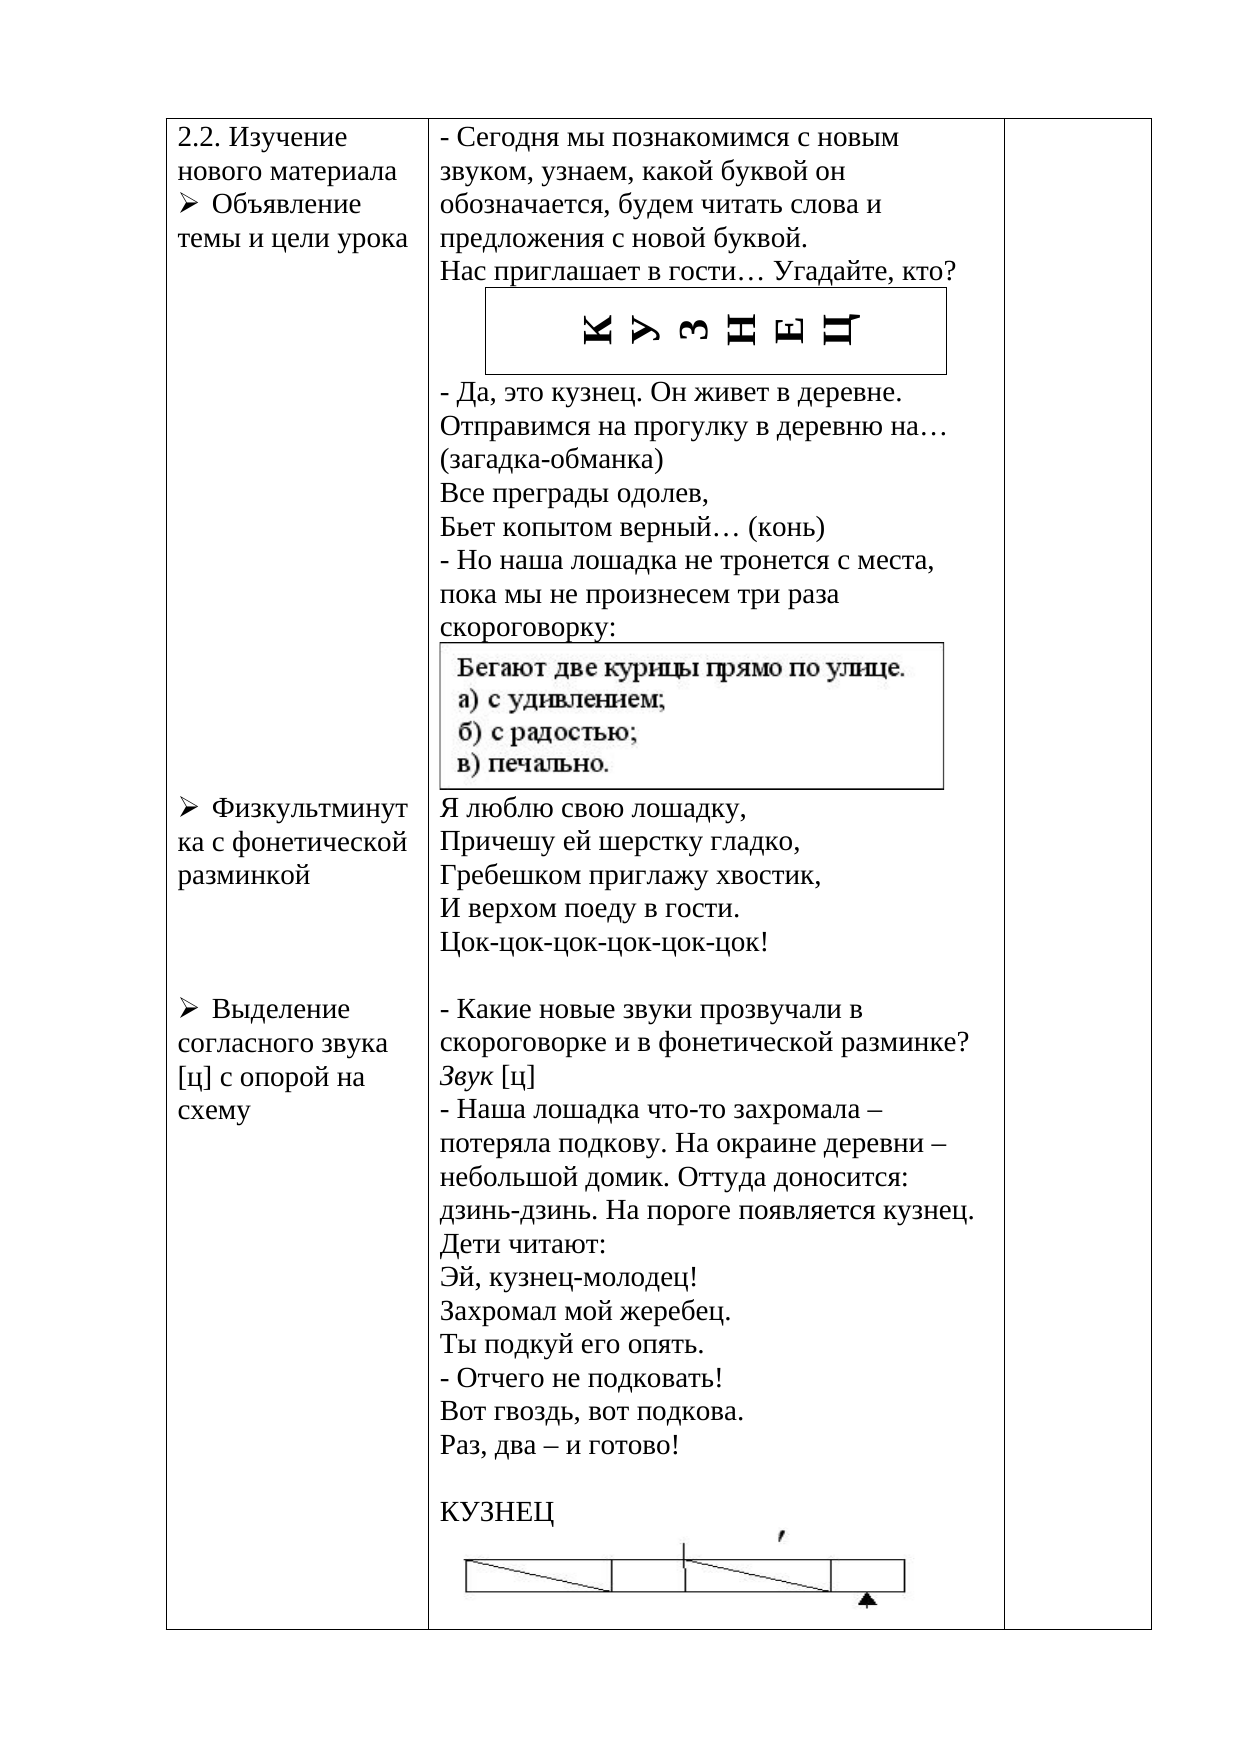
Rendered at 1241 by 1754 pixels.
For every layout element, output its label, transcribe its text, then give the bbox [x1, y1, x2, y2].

table_cell [1005, 119, 1151, 1629]
picture [439, 1527, 915, 1612]
picture [439, 642, 945, 790]
